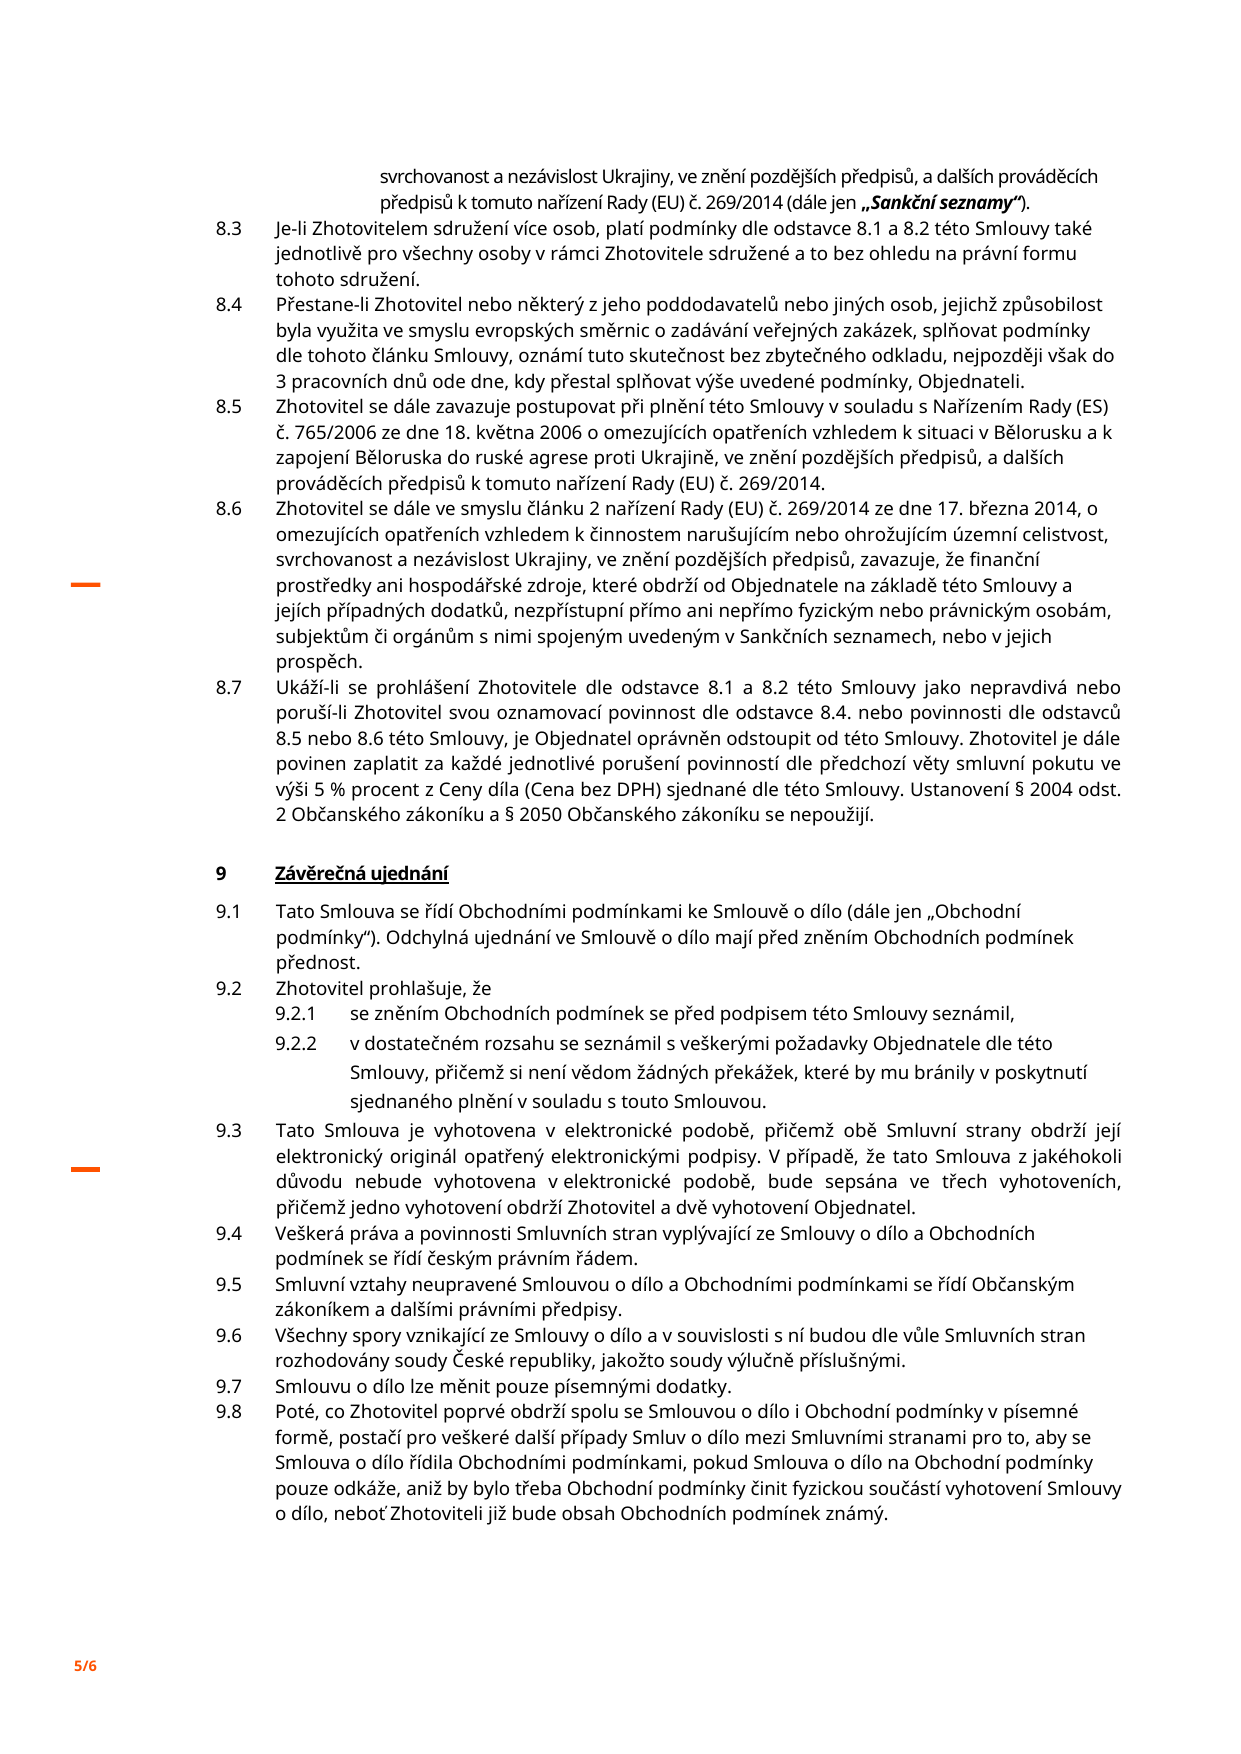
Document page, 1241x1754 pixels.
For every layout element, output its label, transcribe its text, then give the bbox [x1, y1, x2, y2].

subtitle Zhotovitel se dále zavazuje postupovat při plnění této Smlouvy v souladu s Nařízením Rady (ES) č. 765/2006 ze dne 18. května 2006 o omezujících opatřeních vzhledem k situaci v Bělorusku a k zapojení Běloruska do ruské agrese proti Ukrajině, ve znění pozdějších předpisů, a dalších prováděcích předpisů k tomuto nařízení Rady (EU) č. 269/2014. [216, 393, 1122, 496]
subtitle Tato Smlouva je vyhotovena v elektronické podobě, přičemž obě Smluvní strany obdrží její elektronický originál opatřený elektronickými podpisy. V případě, že tato Smlouva z jakéhokoli důvodu nebude vyhotovena v elektronické podobě, bude sepsána ve třech vyhotoveních, přičemž jedno vyhotovení obdrží Zhotovitel a dvě vyhotovení Objednatel. [216, 1118, 1122, 1220]
subtitle Tato Smlouva se řídí Obchodními podmínkami ke Smlouvě o dílo (dále jen „Obchodní podmínky“). Odchylná ujednání ve Smlouvě o dílo mají před zněním Obchodních podmínek přednost. [216, 899, 1122, 975]
subtitle v dostatečném rozsahu se seznámil s veškerými požadavky Objednatele dle této Smlouvy, přičemž si není vědom žádných překážek, které by mu bránily v poskytnutí sjednaného plnění v souladu s touto Smlouvou. [275, 1030, 1122, 1114]
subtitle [342, 164, 1122, 215]
subtitle Všechny spory vznikající ze Smlouvy o dílo a v souvislosti s ní budou dle vůle Smluvních stran rozhodovány soudy České republiky, jakožto soudy výlučně příslušnými. [216, 1322, 1122, 1373]
subtitle se zněním Obchodních podmínek se před podpisem této Smlouvy seznámil, [275, 1001, 1122, 1026]
subtitle Zhotovitel prohlašuje, že [216, 975, 1122, 1001]
subtitle Veškerá práva a povinnosti Smluvních stran vyplývající ze Smlouvy o dílo a Obchodních podmínek se řídí českým právním řádem. [216, 1220, 1122, 1271]
subtitle Závěrečná ujednání [216, 861, 1122, 886]
subtitle Poté, co Zhotovitel poprvé obdrží spolu se Smlouvou o dílo i Obchodní podmínky v písemné formě, postačí pro veškeré další případy Smluv o dílo mezi Smluvními stranami pro to, aby se Smlouva o dílo řídila Obchodními podmínkami, pokud Smlouva o dílo na Obchodní podmínky pouze odkáže, aniž by bylo třeba Obchodní podmínky činit fyzickou součástí vyhotovení Smlouvy o dílo, neboť Zhotoviteli již bude obsah Obchodních podmínek známý. [216, 1398, 1122, 1526]
subtitle Je-li Zhotovitelem sdružení více osob, platí podmínky dle odstavce 8.1 a 8.2 této Smlouvy také jednotlivě pro všechny osoby v rámci Zhotovitele sdružené a to bez ohledu na právní formu tohoto sdružení. [216, 215, 1122, 291]
subtitle Smlouvu o dílo lze měnit pouze písemnými dodatky. [216, 1373, 1122, 1398]
subtitle Ukáží-li se prohlášení Zhotovitele dle odstavce 8.1 a 8.2 této Smlouvy jako nepravdivá nebo poruší-li Zhotovitel svou oznamovací povinnost dle odstavce 8.4. nebo povinnosti dle odstavců 8.5 nebo 8.6 této Smlouvy, je Objednatel oprávněn odstoupit od této Smlouvy. Zhotovitel je dále povinen zaplatit za každé jednotlivé porušení povinností dle předchozí věty smluvní pokutu ve výši 5 % procent z Ceny díla (Cena bez DPH) sjednané dle této Smlouvy. Ustanovení § 2004 odst. 2 Občanského zákoníku a § 2050 Občanského zákoníku se nepoužijí. [216, 674, 1122, 827]
subtitle Smluvní vztahy neupravené Smlouvou o dílo a Obchodními podmínkami se řídí Občanským zákoníkem a dalšími právními předpisy. [216, 1271, 1122, 1322]
subtitle Přestane-li Zhotovitel nebo některý z jeho poddodavatelů nebo jiných osob, jejichž způsobilost byla využita ve smyslu evropských směrnic o zadávání veřejných zakázek, splňovat podmínky dle tohoto článku Smlouvy, oznámí tuto skutečnost bez zbytečného odkladu, nejpozději však do 3 pracovních dnů ode dne, kdy přestal splňovat výše uvedené podmínky, Objednateli. [216, 291, 1122, 393]
subtitle Zhotovitel se dále ve smyslu článku 2 nařízení Rady (EU) č. 269/2014 ze dne 17. března 2014, o omezujících opatřeních vzhledem k činnostem narušujícím nebo ohrožujícím územní celistvost, svrchovanost a nezávislost Ukrajiny, ve znění pozdějších předpisů, zavazuje, že finanční prostředky ani hospodářské zdroje, které obdrží od Objednatele na základě této Smlouvy a jejích případných dodatků, nezpřístupní přímo ani nepřímo fyzickým nebo právnickým osobám, subjektům či orgánům s nimi spojeným uvedeným v Sankčních seznamech, nebo v jejich prospěch. [216, 496, 1122, 674]
